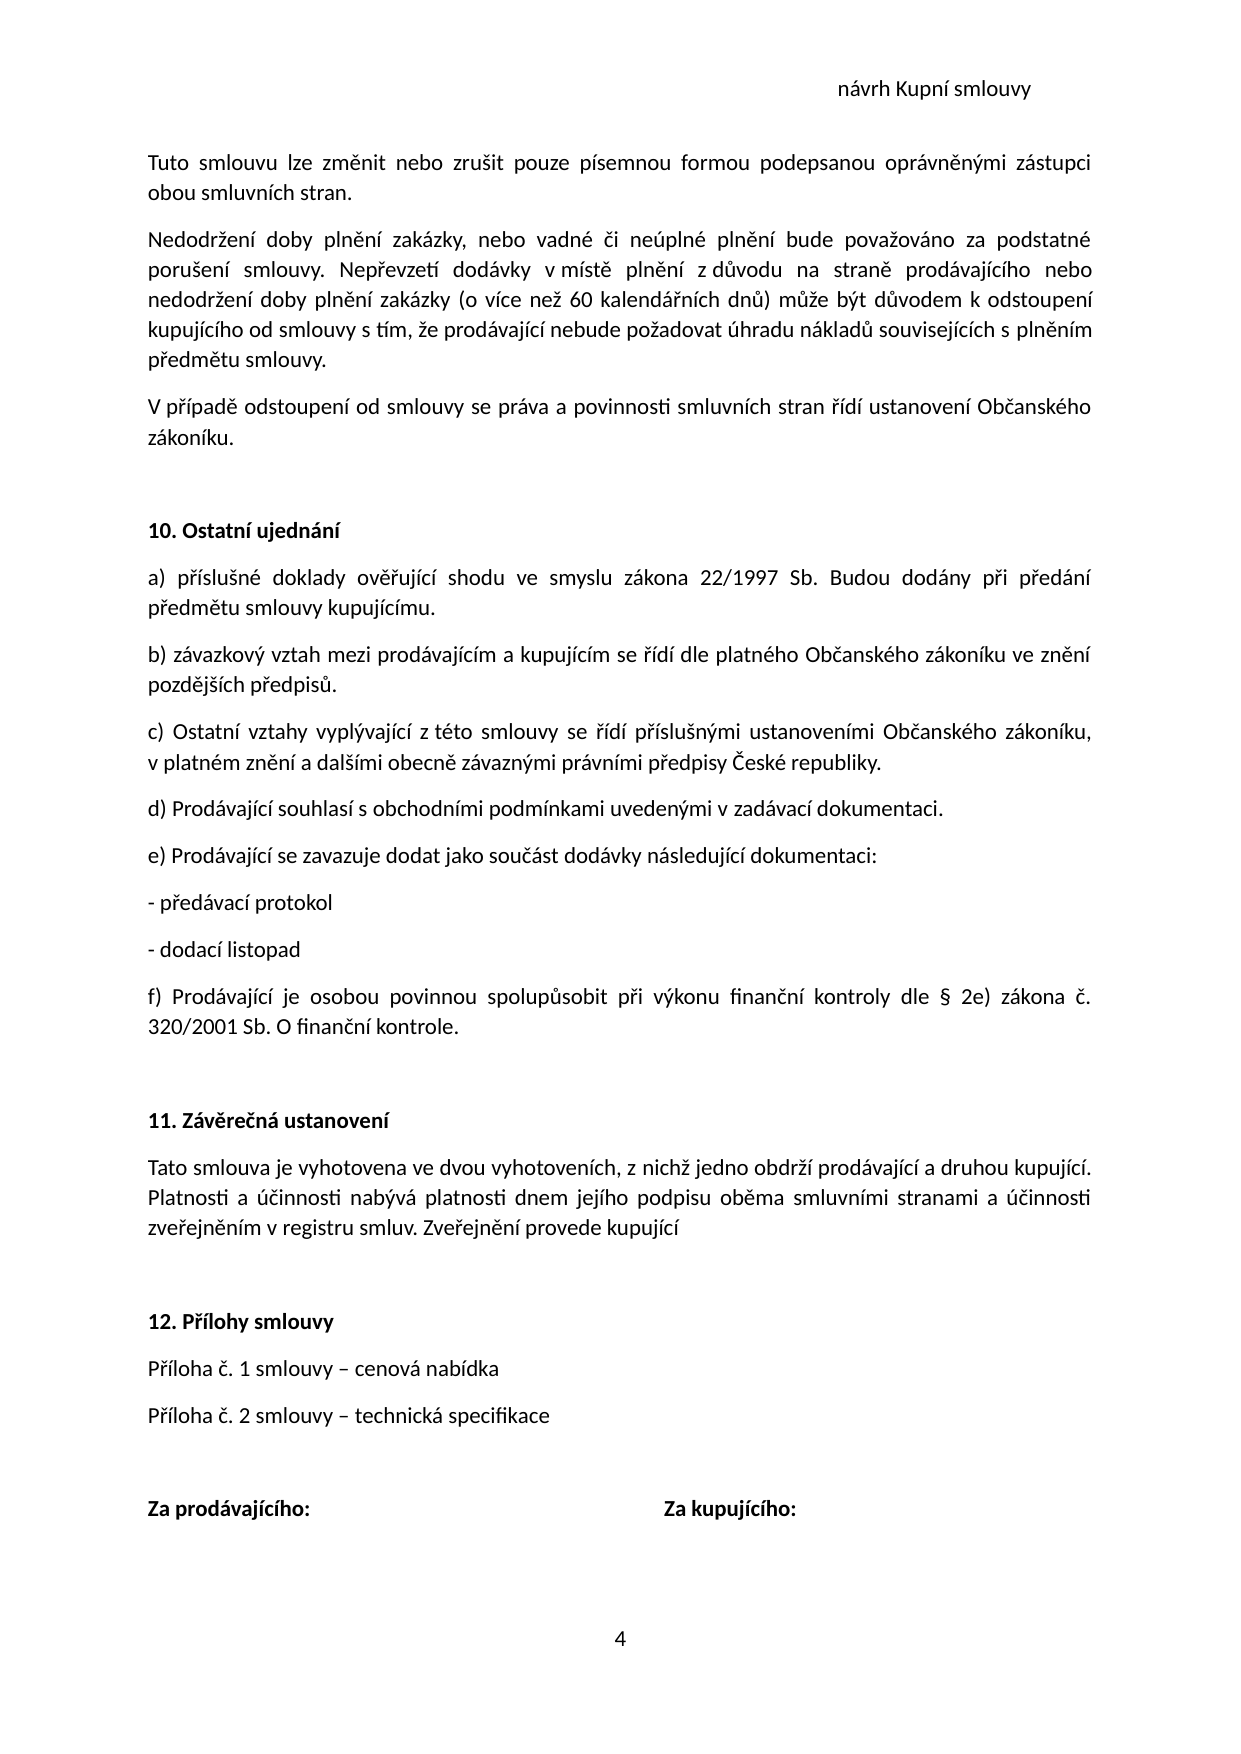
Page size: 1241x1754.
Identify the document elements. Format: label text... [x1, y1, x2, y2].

text - dodací listopad [148, 935, 1093, 963]
text 10. Ostatní ujednání [148, 516, 1093, 544]
text a) příslušné doklady ověřující shodu ve smyslu zákona 22/1997 Sb. Budou dodány při předání předmětu smlouvy kupujícímu. [148, 563, 1093, 621]
text 12. Přílohy smlouvy [148, 1307, 1093, 1335]
text b) závazkový vztah mezi prodávajícím a kupujícím se řídí dle platného Občanského zákoníku ve znění pozdějších předpisů. [148, 640, 1093, 698]
text - předávací protokol [148, 888, 1093, 916]
text Tato smlouva je vyhotovena ve dvou vyhotoveních, z nichž jedno obdrží prodávající a druhou kupující. Platnosti a účinnosti nabývá platnosti dnem jejího podpisu oběma smluvními stranami a účinnosti zveřejněním v registru smluv. Zveřejnění provede kupující [148, 1153, 1093, 1241]
text Nedodržení doby plnění zakázky, nebo vadné či neúplné plnění bude považováno za podstatné porušení smlouvy. Nepřevzetí dodávky v místě plnění z důvodu na straně prodávajícího nebo nedodržení doby plnění zakázky (o více než 60 kalendářních dnů) může být důvodem k odstoupení kupujícího od smlouvy s tím, že prodávající nebude požadovat úhradu nákladů souvisejících s plněním předmětu smlouvy. [148, 225, 1093, 373]
text c) Ostatní vztahy vyplývající z této smlouvy se řídí příslušnými ustanoveními Občanského zákoníku, v platném znění a dalšími obecně závaznými právními předpisy České republiky. [148, 717, 1093, 776]
text f) Prodávající je osobou povinnou spolupůsobit při výkonu finanční kontroly dle § 2e) zákona č. 320/2001 Sb. O finanční kontrole. [148, 982, 1093, 1040]
text Příloha č. 1 smlouvy – cenová nabídka [148, 1354, 1093, 1382]
text e) Prodávající se zavazuje dodat jako součást dodávky následující dokumentaci: [148, 841, 1093, 869]
text d) Prodávající souhlasí s obchodními podmínkami uvedenými v zadávací dokumentaci. [148, 794, 1093, 822]
text 11. Závěrečná ustanovení [148, 1106, 1093, 1134]
text V případě odstoupení od smlouvy se práva a povinnosti smluvních stran řídí ustanovení Občanského zákoníku. [148, 392, 1093, 451]
text Za prodávajícího: Za kupujícího: [148, 1494, 1093, 1522]
text Příloha č. 2 smlouvy – technická specifikace [148, 1401, 1093, 1429]
text Tuto smlouvu lze změnit nebo zrušit pouze písemnou formou podepsanou oprávněnými zástupci obou smluvních stran. [148, 148, 1093, 206]
